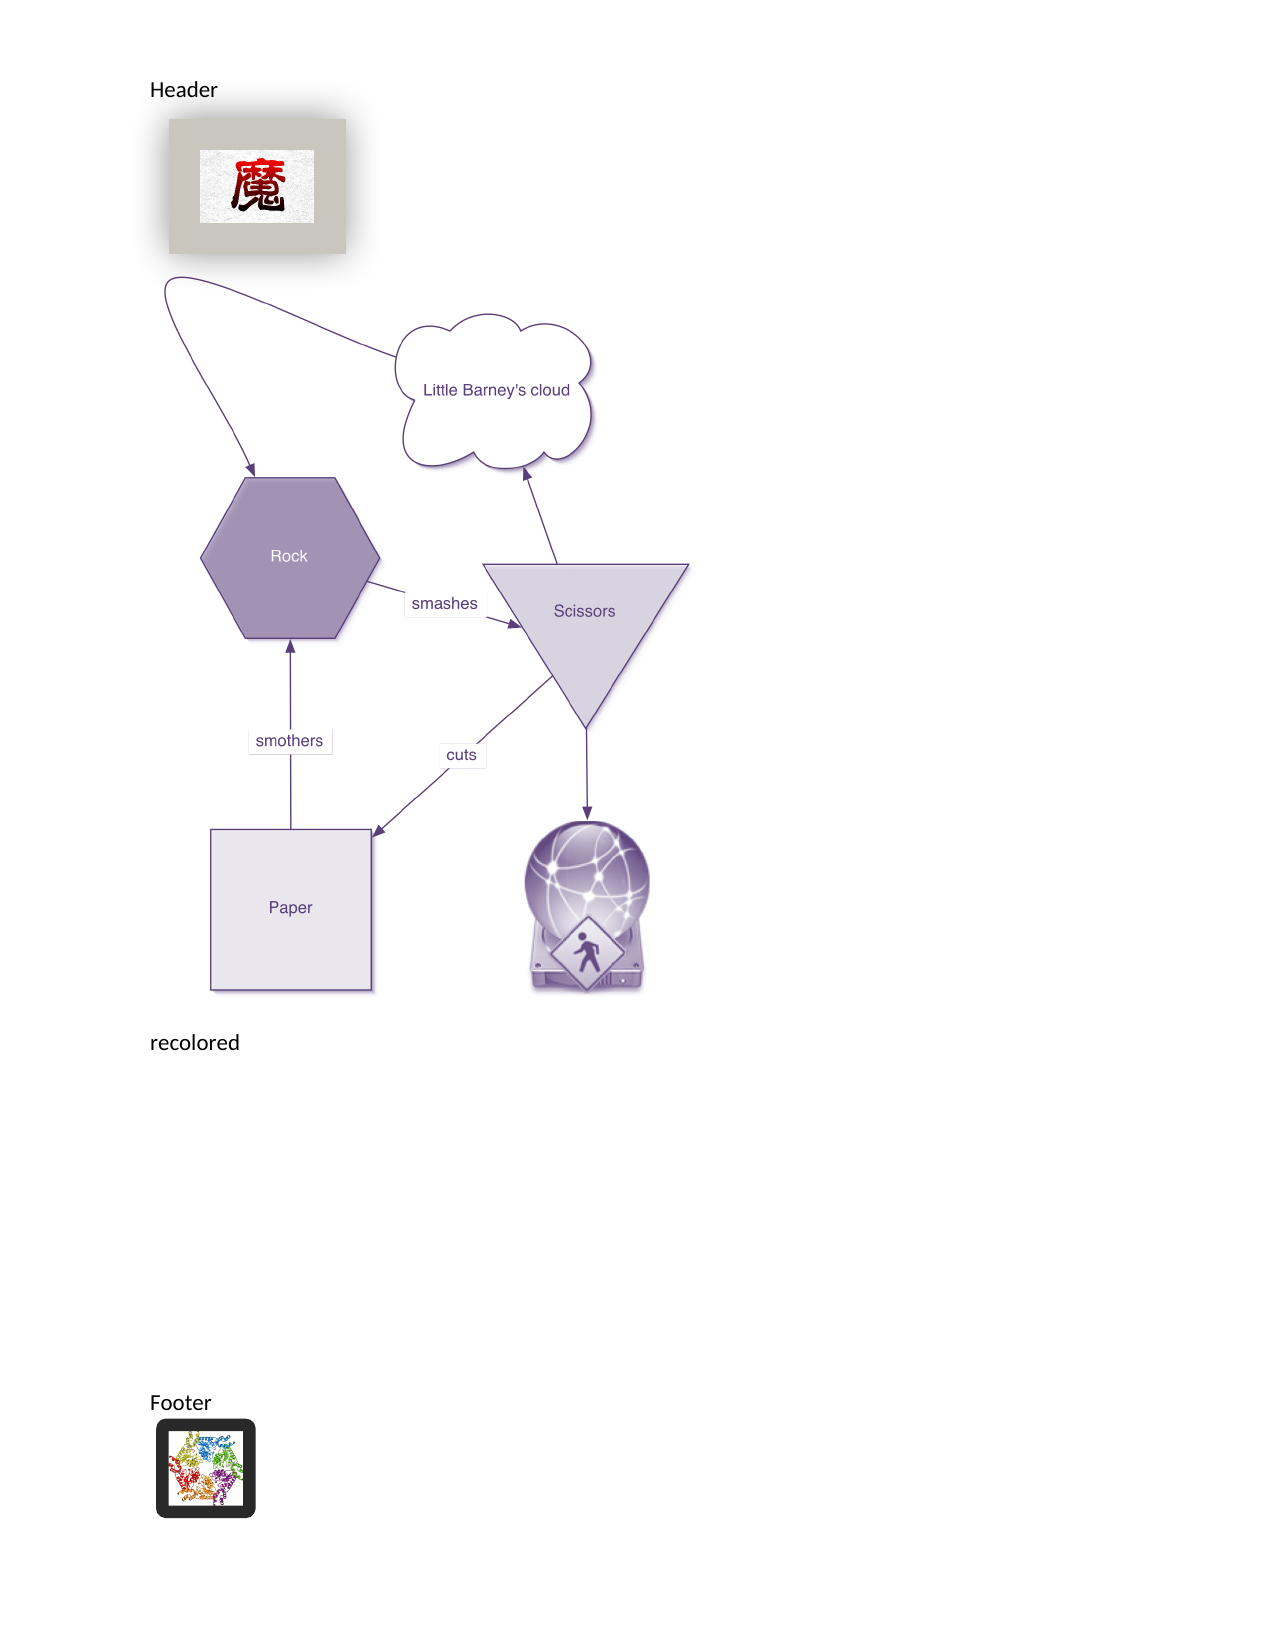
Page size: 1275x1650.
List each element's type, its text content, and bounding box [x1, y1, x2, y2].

picture [200, 150, 314, 223]
text recolored [150, 1028, 1125, 1056]
picture [169, 1432, 243, 1505]
